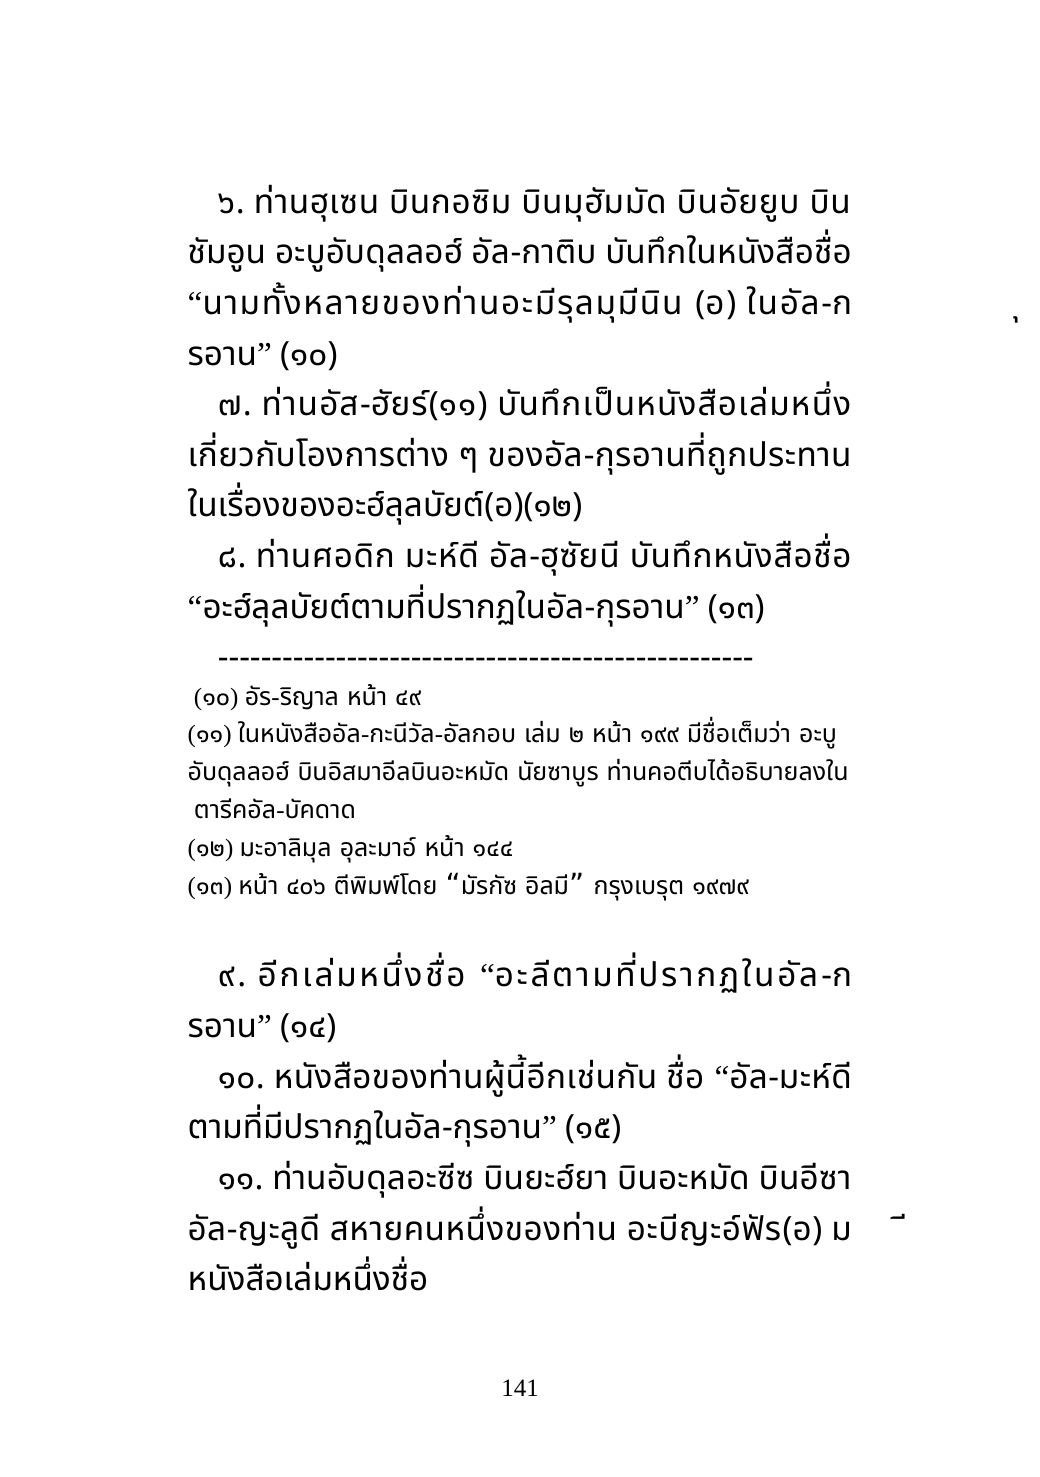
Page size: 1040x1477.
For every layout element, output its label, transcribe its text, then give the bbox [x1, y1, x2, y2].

text (๑๓) หน้า ๔๐๖ ตีพิมพ์โดย “มัรกัซ อิลมี” กรุงเบรุต ๑๙๗๙ [187, 867, 852, 906]
text -------------------------------------------------- [187, 633, 852, 678]
text ๙. อีกเล่มหนึ่งชื่อ “อะลีตามที่ปรากฏในอัล-กุรอาน” (๑๔) [187, 951, 852, 1052]
text (๑๑) ในหนังสืออัล-กะนีวัล-อัลกอบ เล่ม ๒ หน้า ๑๙๙ มีชื่อเต็มว่า อะบูอับดุลลอฮ์ บินอิสมาอีลบินอะหมัด นัยซาบูร ท่านคอตีบได้อธิบายลงใน [187, 716, 852, 792]
text (๑๐) อัร-ริญาล หน้า ๔๙ [187, 678, 852, 716]
text ๑๑. ท่านอับดุลอะซีซ บินยะฮ์ยา บินอะหมัด บินอีซา อัล-ญะลูดี สหายคนหนึ่งของท่าน อะบีญะอ์ฟัร(อ) มีหนังสือเล่มหนึ่งชื่อ [187, 1154, 852, 1305]
text (๑๒) มะอาลิมุล อุละมาอ์ หน้า ๑๔๔ [187, 830, 852, 867]
text ๑๐. หนังสือของท่านผู้นี้อีกเช่นกัน ชื่อ “อัล-มะห์ดี ตามที่มีปรากฏในอัล-กุรอาน” (๑๕) [187, 1052, 852, 1154]
text ๘. ท่านศอดิก มะห์ดี อัล-ฮุซัยนี บันทึกหนังสือชื่อ “อะฮ์ลุลบัยต์ตามที่ปรากฏในอัล-กุรอาน” (๑๓) [187, 532, 852, 633]
text ๗. ท่านอัส-ฮัยร์(๑๑) บันทึกเป็นหนังสือเล่มหนึ่งเกี่ยวกับโองการต่าง ๆ ของอัล-กุรอานที่ถูกประทานในเรื่องของอะฮ์ลุลบัยต์(อ)(๑๒) [187, 380, 852, 532]
text ๖. ท่านฮุเซน บินกอซิม บินมุฮัมมัด บินอัยยูบ บินชัมอูน อะบูอับดุลลอฮ์ อัล-กาติบ บันทึกในหนังสือชื่อ “นามทั้งหลายของท่านอะมีรุลมุมีนิน (อ) ในอัล-กุรอาน” (๑๐) [187, 177, 852, 380]
text ตารีคอัล-บัคดาด [187, 792, 852, 830]
